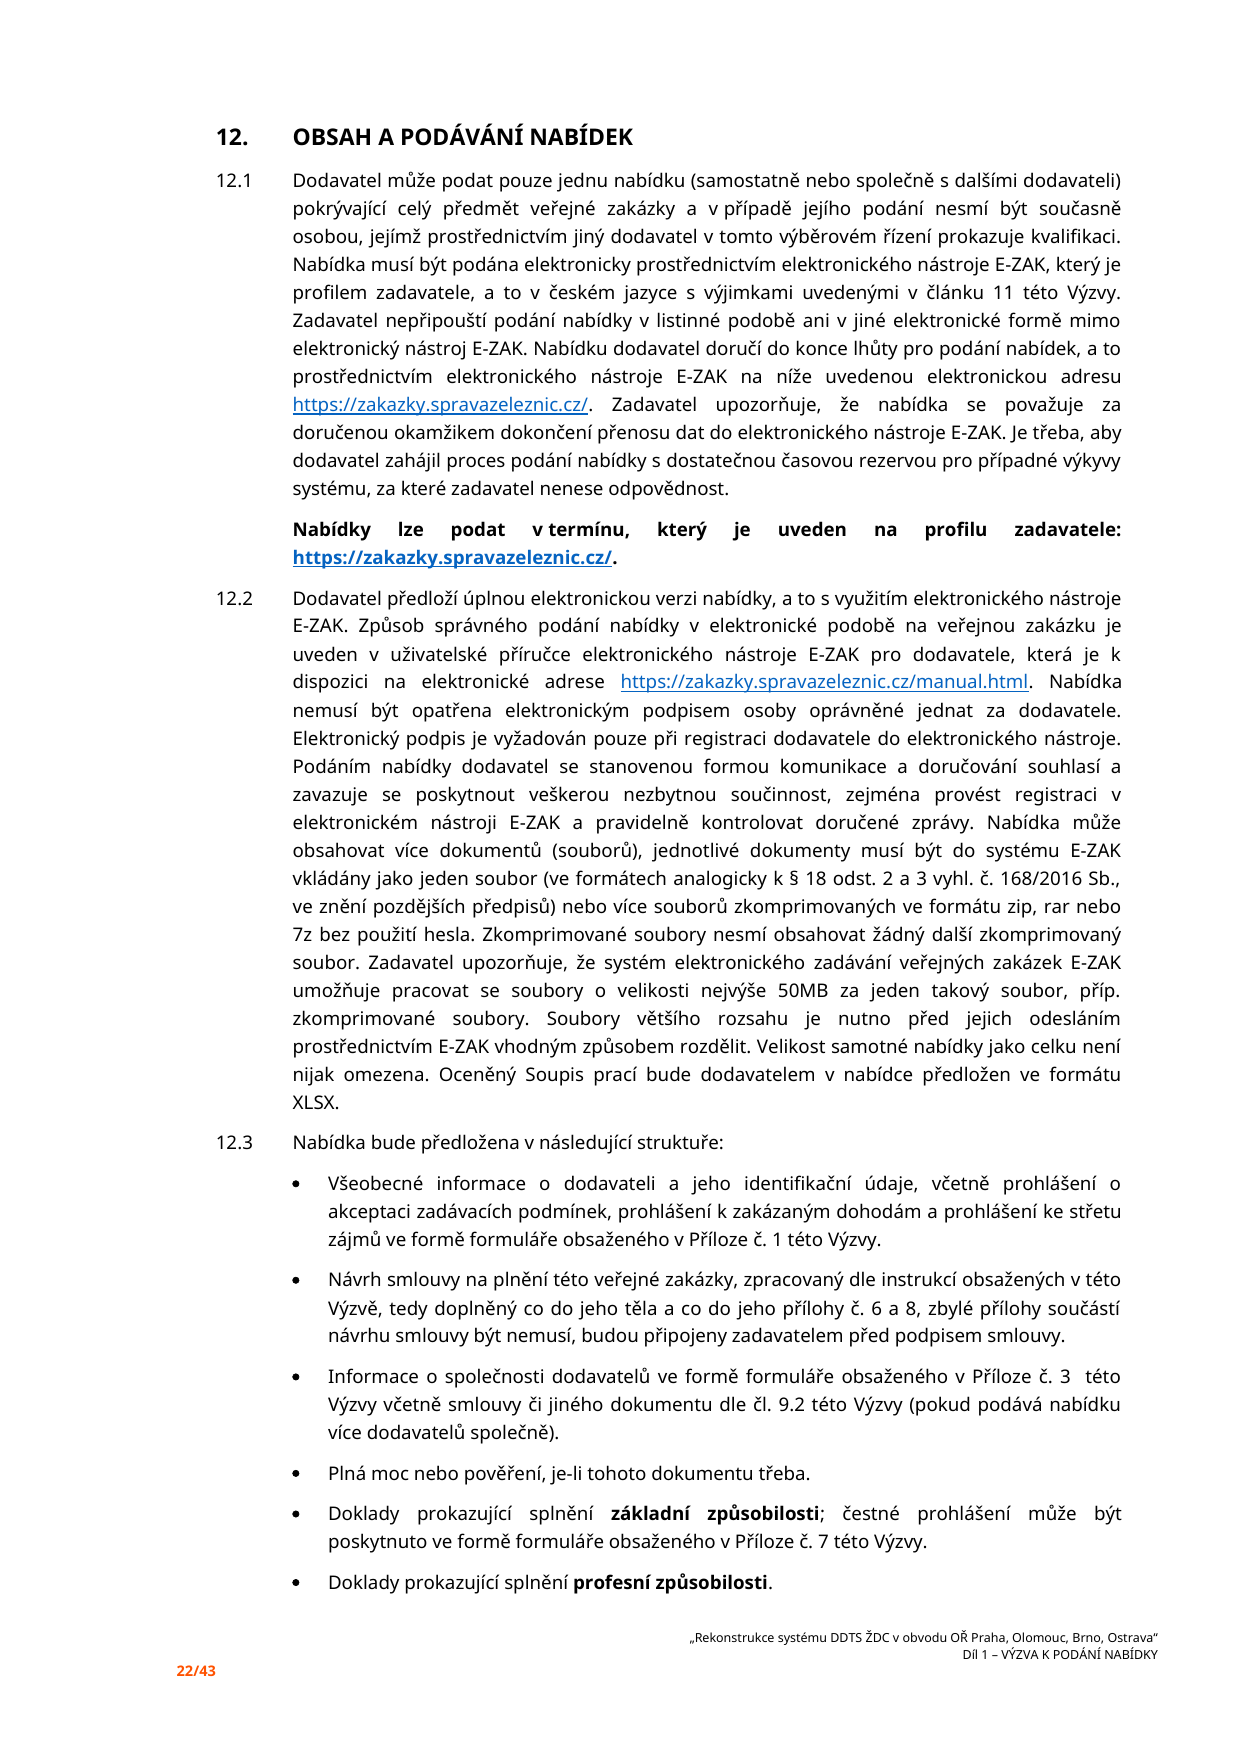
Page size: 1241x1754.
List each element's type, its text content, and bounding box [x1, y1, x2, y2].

text Dodavatel předloží úplnou elektronickou verzi nabídky, a to s využitím elektronického nástroje E-ZAK. Způsob správného podání nabídky v elektronické podobě na veřejnou zakázku je uveden v uživatelské příručce elektronického nástroje E-ZAK pro dodavatele, která je k dispozici na elektronické adrese https://zakazky.spravazeleznic.cz/manual.html. Nabídka nemusí být opatřena elektronickým podpisem osoby oprávněné jednat za dodavatele. Elektronický podpis je vyžadován pouze při registraci dodavatele do elektronického nástroje. Podáním nabídky dodavatel se stanovenou formou komunikace a doručování souhlasí a zavazuje se poskytnout veškerou nezbytnou součinnost, zejména provést registraci v elektronickém nástroji E-ZAK a pravidelně kontrolovat doručené zprávy. Nabídka může obsahovat více dokumentů (souborů), jednotlivé dokumenty musí být do systému E-ZAK vkládány jako jeden soubor (ve formátech analogicky k § 18 odst. 2 a 3 vyhl. č. 168/2016 Sb., ve znění pozdějších předpisů) nebo více souborů zkomprimovaných ve formátu zip, rar nebo 7z bez použití hesla. Zkomprimované soubory nesmí obsahovat žádný další zkomprimovaný soubor. Zadavatel upozorňuje, že systém elektronického zadávání veřejných zakázek E-ZAK umožňuje pracovat se soubory o velikosti nejvýše 50MB za jeden takový soubor, příp. zkomprimované soubory. Soubory většího rozsahu je nutno před jejich odesláním prostřednictvím E-ZAK vhodným způsobem rozdělit. Velikost samotné nabídky jako celku není nijak omezena. Oceněný Soupis prací bude dodavatelem v nabídce předložen ve formátu XLSX. [216, 585, 1122, 1115]
text Plná moc nebo pověření, je-li tohoto dokumentu třeba. [292, 1460, 1122, 1485]
text Nabídka bude předložena v následující struktuře: [216, 1130, 1122, 1155]
text Návrh smlouvy na plnění této veřejné zakázky, zpracovaný dle instrukcí obsažených v této Výzvě, tedy doplněný co do jeho těla a co do jeho přílohy č. 6 a 8, zbylé přílohy součástí návrhu smlouvy být nemusí, budou připojeny zadavatelem před podpisem smlouvy. [292, 1267, 1122, 1348]
text Nabídky lze podat v termínu, který je uveden na profilu zadavatele: https://zakazky.spravazeleznic.cz/. [292, 516, 1122, 570]
text Dodavatel může podat pouze jednu nabídku (samostatně nebo společně s dalšími dodavateli) pokrývající celý předmět veřejné zakázky a v případě jejího podání nesmí být současně osobou, jejímž prostřednictvím jiný dodavatel v tomto výběrovém řízení prokazuje kvalifikaci. Nabídka musí být podána elektronicky prostřednictvím elektronického nástroje E-ZAK, který je profilem zadavatele, a to v českém jazyce s výjimkami uvedenými v článku 11 této Výzvy. Zadavatel nepřipouští podání nabídky v listinné podobě ani v jiné elektronické formě mimo elektronický nástroj E-ZAK. Nabídku dodavatel doručí do konce lhůty pro podání nabídek, a to prostřednictvím elektronického nástroje E-ZAK na níže uvedenou elektronickou adresu https://zakazky.spravazeleznic.cz/. Zadavatel upozorňuje, že nabídka se považuje za doručenou okamžikem dokončení přenosu dat do elektronického nástroje E-ZAK. Je třeba, aby dodavatel zahájil proces podání nabídky s dostatečnou časovou rezervou pro případné výkyvy systému, za které zadavatel nenese odpovědnost. [216, 167, 1122, 501]
text OBSAH A PODÁVÁNÍ NABÍDEK [216, 121, 1122, 152]
text Informace o společnosti dodavatelů ve formě formuláře obsaženého v Příloze č. 3 této Výzvy včetně smlouvy či jiného dokumentu dle čl. 9.2 této Výzvy (pokud podává nabídku více dodavatelů společně). [292, 1363, 1122, 1445]
text Doklady prokazující splnění základní způsobilosti; čestné prohlášení může být poskytnuto ve formě formuláře obsaženého v Příloze č. 7 této Výzvy. [292, 1500, 1122, 1554]
text Doklady prokazující splnění profesní způsobilosti. [292, 1569, 1122, 1594]
text Všeobecné informace o dodavateli a jeho identifikační údaje, včetně prohlášení o akceptaci zadávacích podmínek, prohlášení k zakázaným dohodám a prohlášení ke střetu zájmů ve formě formuláře obsaženého v Příloze č. 1 této Výzvy. [292, 1170, 1122, 1252]
